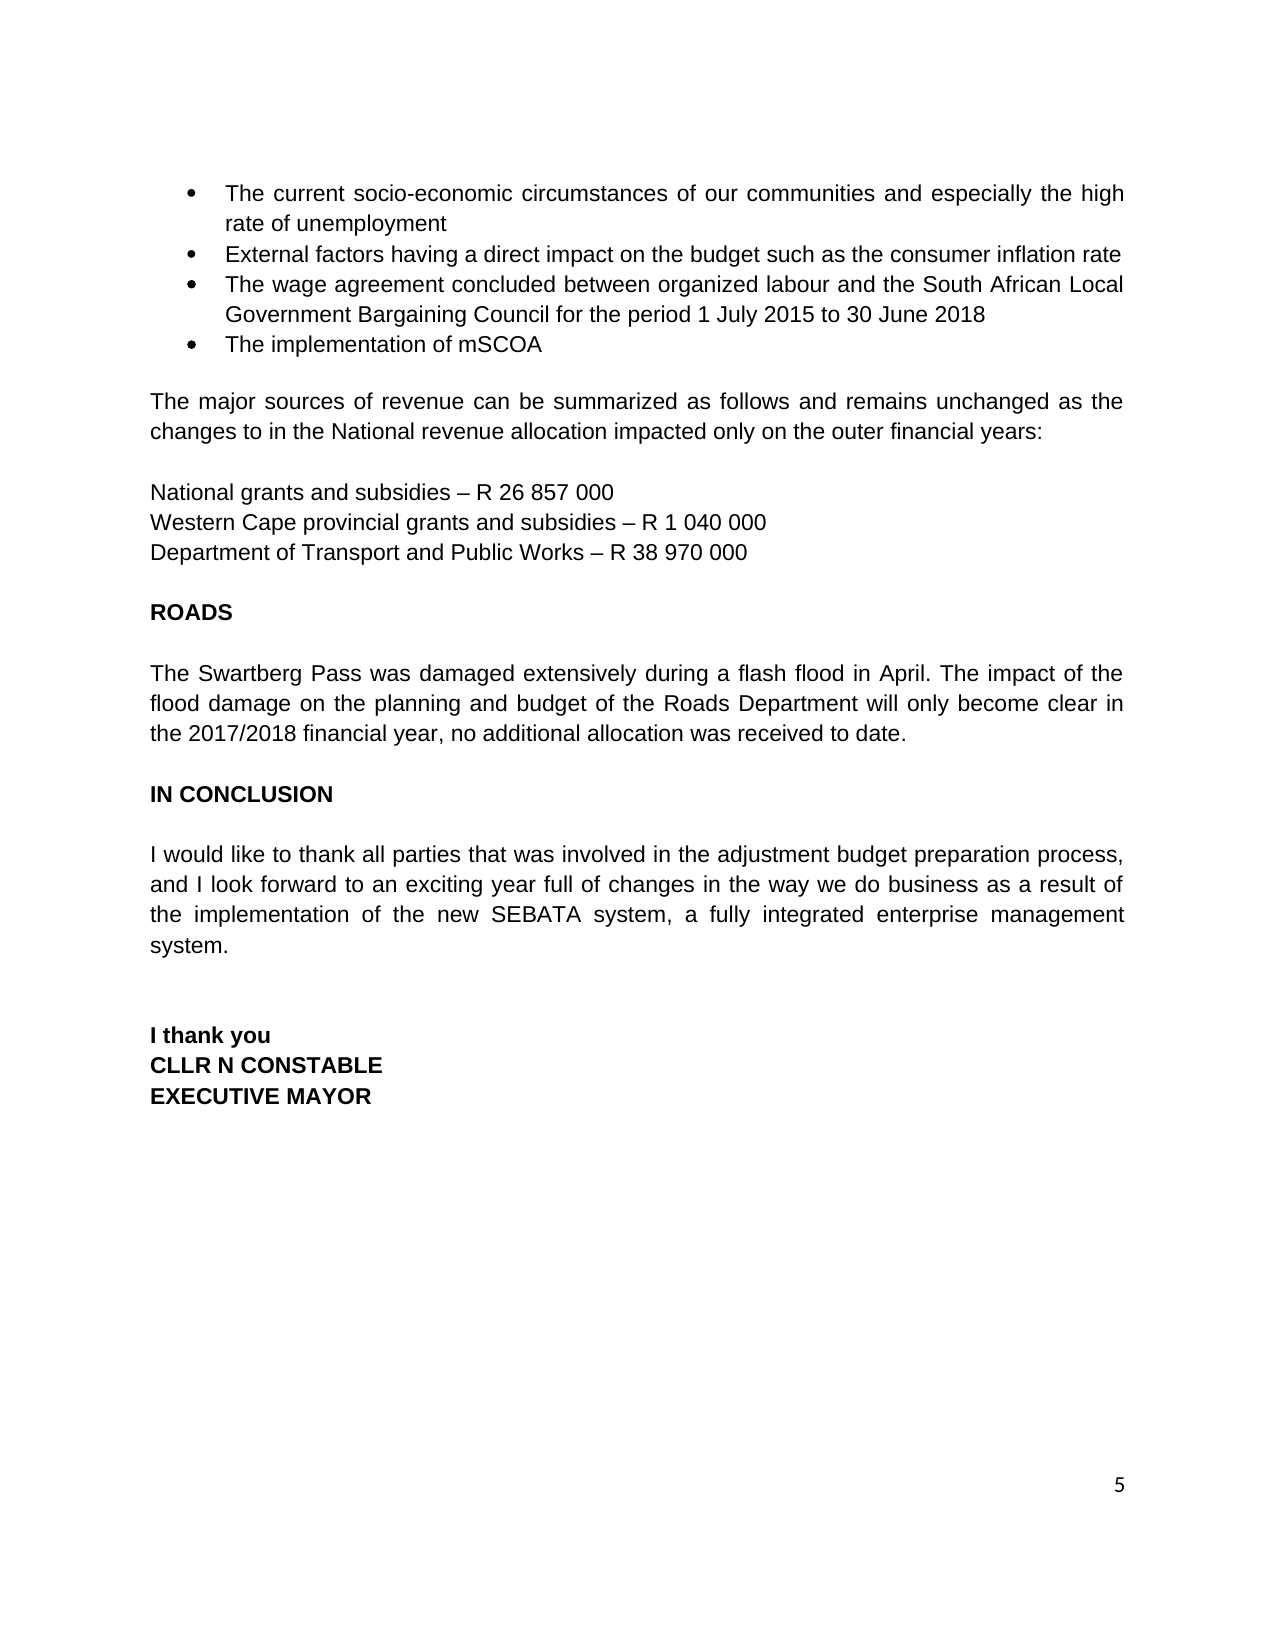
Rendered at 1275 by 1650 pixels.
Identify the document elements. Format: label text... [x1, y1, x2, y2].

text I would like to thank all parties that was involved in the adjustment budget preparation process, and I look forward to an exciting year full of changes in the way we do business as a result of the implementation of the new SEBATA system, a fully integrated enterprise management system. [150, 841, 1125, 958]
text The Swartberg Pass was damaged extensively during a flash flood in April. The impact of the flood damage on the planning and budget of the Roads Department will only become clear in the 2017/2018 financial year, no additional allocation was received to date. [150, 660, 1125, 746]
list The implementation of mSCOA [187, 331, 1125, 358]
text EXECUTIVE MAYOR [150, 1083, 1125, 1109]
list External factors having a direct impact on the budget such as the consumer inflation rate [187, 241, 1125, 267]
text CLLR N CONSTABLE [150, 1052, 1125, 1079]
list The current socio-economic circumstances of our communities and especially the high rate of unemployment [187, 180, 1125, 237]
text Western Cape provincial grants and subsidies – R 1 040 000 [150, 509, 1125, 535]
text IN CONCLUSION [150, 781, 1125, 807]
text ROADS [150, 599, 1125, 626]
text National grants and subsidies – R 26 857 000 [150, 478, 1125, 505]
list The wage agreement concluded between organized labour and the South African Local Government Bargaining Council for the period 1 July 2015 to 30 June 2018 [187, 271, 1125, 327]
text Department of Transport and Public Works – R 38 970 000 [150, 539, 1125, 565]
text I thank you [150, 1022, 1125, 1048]
text The major sources of revenue can be summarized as follows and remains unchanged as the changes to in the National revenue allocation impacted only on the outer financial years: [150, 388, 1125, 444]
